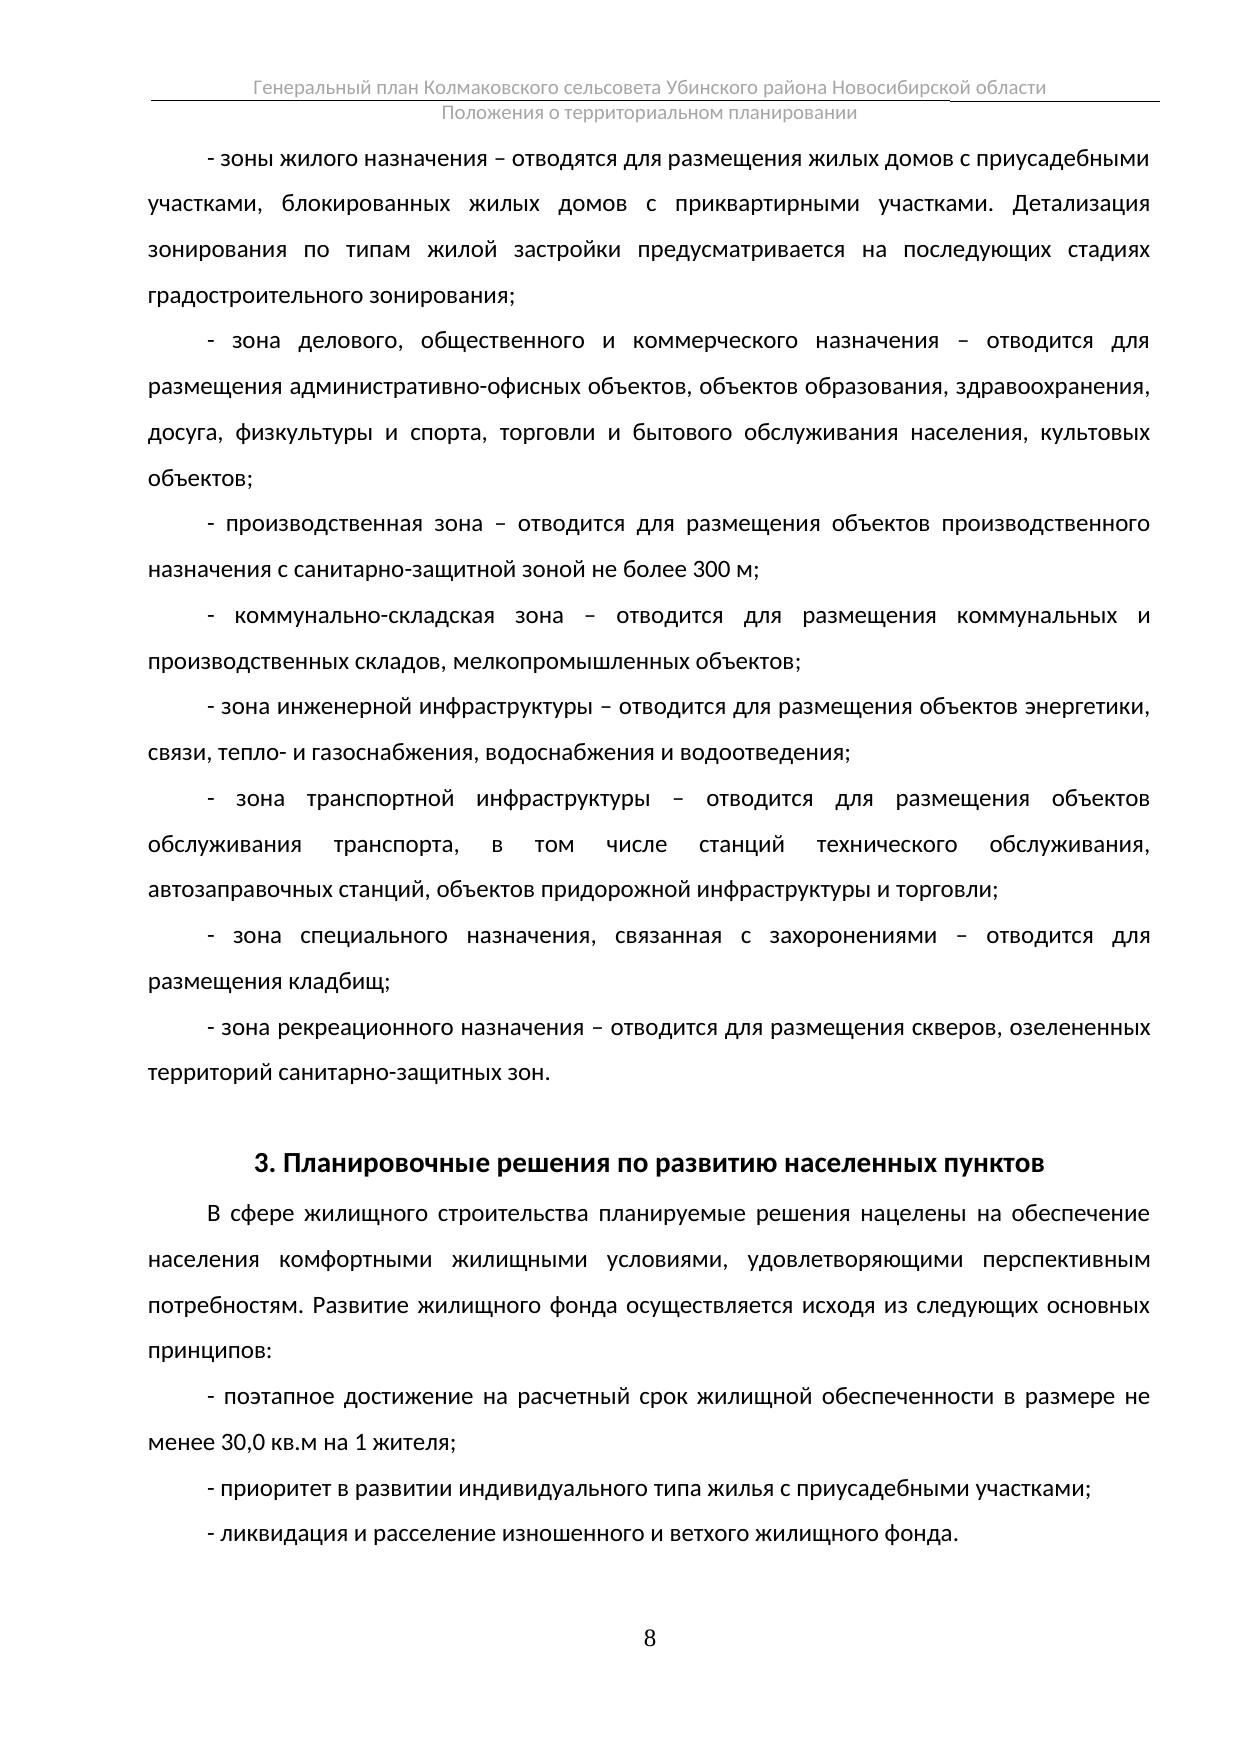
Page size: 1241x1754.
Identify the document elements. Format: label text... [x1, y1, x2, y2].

text - зона делового, общественного и коммерческого назначения – отводится для размещения административно-офисных объектов, объектов образования, здравоохранения, досуга, физкультуры и спорта, торговли и бытового обслуживания населения, культовых объектов; [148, 325, 1152, 492]
subtitle 3. Планировочные решения по развитию населенных пунктов [148, 1144, 1152, 1180]
text - зона инженерной инфраструктуры – отводится для размещения объектов энергетики, связи, тепло- и газоснабжения, водоснабжения и водоотведения; [148, 691, 1152, 767]
text - зоны жилого назначения – отводятся для размещения жилых домов с приусадебными участками, блокированных жилых домов с приквартирными участками. Детализация зонирования по типам жилой застройки предусматривается на последующих стадиях градостроительного зонирования; [148, 142, 1152, 309]
text - зона специального назначения, связанная с захоронениями – отводится для размещения кладбищ; [148, 919, 1152, 995]
text - зона транспортной инфраструктуры – отводится для размещения объектов обслуживания транспорта, в том числе станций технического обслуживания, автозаправочных станций, объектов придорожной инфраструктуры и торговли; [148, 782, 1152, 904]
text - приоритет в развитии индивидуального типа жилья с приусадебными участками; [148, 1472, 1152, 1502]
text - поэтапное достижение на расчетный срок жилищной обеспеченности в размере не менее 30,0 кв.м на 1 жителя; [148, 1380, 1152, 1457]
text В сфере жилищного строительства планируемые решения нацелены на обеспечение населения комфортными жилищными условиями, удовлетворяющими перспективным потребностям. Развитие жилищного фонда осуществляется исходя из следующих основных принципов: [148, 1197, 1152, 1365]
text - зона рекреационного назначения – отводится для размещения скверов, озелененных территорий санитарно-защитных зон. [148, 1011, 1152, 1087]
text - производственная зона – отводится для размещения объектов производственного назначения с санитарно-защитной зоной не более 300 м; [148, 508, 1152, 584]
text - коммунально-складская зона – отводится для размещения коммунальных и производственных складов, мелкопромышленных объектов; [148, 599, 1152, 675]
text - ликвидация и расселение изношенного и ветхого жилищного фонда. [148, 1518, 1152, 1548]
